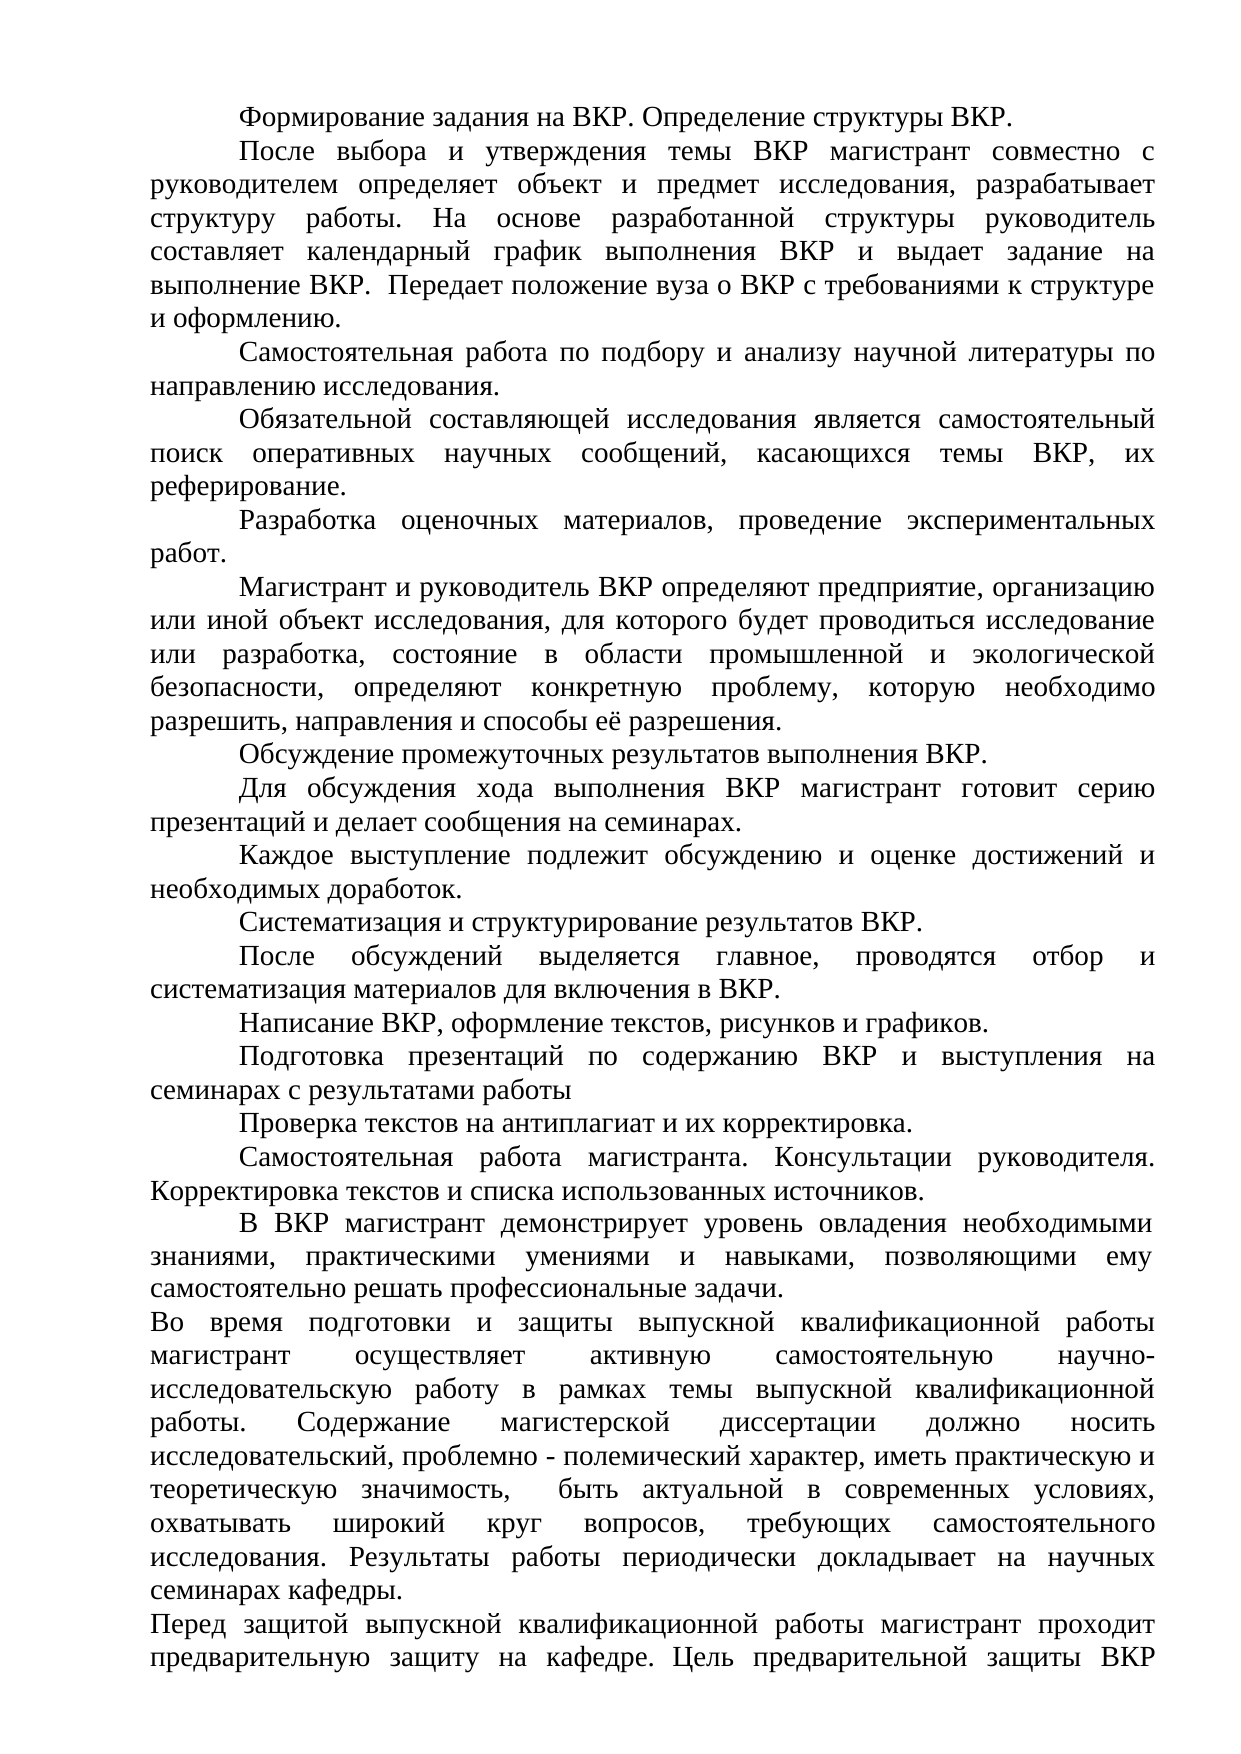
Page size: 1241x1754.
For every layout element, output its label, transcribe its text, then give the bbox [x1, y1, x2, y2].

text Разработка оценочных материалов, проведение экспериментальных работ. [150, 502, 1156, 569]
text Магистрант и руководитель ВКР определяют предприятие, организацию или иной объект исследования, для которого будет проводиться исследование или разработка, состояние в области промышленной и экологической безопасности, определяют конкретную проблему, которую необходимо разрешить, направления и способы её разрешения. [150, 569, 1156, 737]
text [150, 1606, 1156, 1673]
text Формирование задания на ВКР. Определение структуры ВКР. [150, 99, 1156, 133]
text Обязательной составляющей исследования является самостоятельный поиск оперативных научных сообщений, касающихся темы ВКР, их реферирование. [150, 401, 1156, 502]
text Во время подготовки и защиты выпускной квалификационной работы магистрант осуществляет активную самостоятельную научно-исследовательскую работу в рамках темы выпускной квалификационной работы. Содержание магистерской диссертации должно носить исследовательский, проблемно - полемический характер, иметь практическую и теоретическую значимость, быть актуальной в современных условиях, охватывать широкий круг вопросов, требующих самостоятельного исследования. Результаты работы периодически докладывает на научных семинарах кафедры. [150, 1304, 1156, 1606]
text Систематизация и структурирование результатов ВКР. [150, 904, 1156, 938]
text Для обсуждения хода выполнения ВКР магистрант готовит серию презентаций и делает сообщения на семинарах. [150, 770, 1156, 837]
text Подготовка презентаций по содержанию ВКР и выступления на семинарах с результатами работы [150, 1038, 1156, 1106]
text После выбора и утверждения темы ВКР магистрант совместно с руководителем определяет объект и предмет исследования, разрабатывает структуру работы. На основе разработанной структуры руководитель составляет календарный график выполнения ВКР и выдает задание на выполнение ВКР. Передает положение вуза о ВКР с требованиями к структуре и оформлению. [150, 133, 1156, 334]
text Каждое выступление подлежит обсуждению и оценке достижений и необходимых доработок. [150, 837, 1156, 904]
text Написание ВКР, оформление текстов, рисунков и графиков. [150, 1005, 1156, 1038]
text Проверка текстов на антиплагиат и их корректировка. [150, 1106, 1156, 1139]
text Обсуждение промежуточных результатов выполнения ВКР. [150, 737, 1156, 770]
text Самостоятельная работа магистранта. Консультации руководителя. Корректировка текстов и списка использованных источников. [150, 1139, 1156, 1206]
text В ВКР магистрант демонстрирует уровень овладения необходимыми знаниями, практическими умениями и навыками, позволяющими ему самостоятельно решать профессиональные задачи. [150, 1206, 1153, 1304]
text Самостоятельная работа по подбору и анализу научной литературы по направлению исследования. [150, 334, 1156, 401]
text После обсуждений выделяется главное, проводятся отбор и систематизация материалов для включения в ВКР. [150, 938, 1156, 1005]
